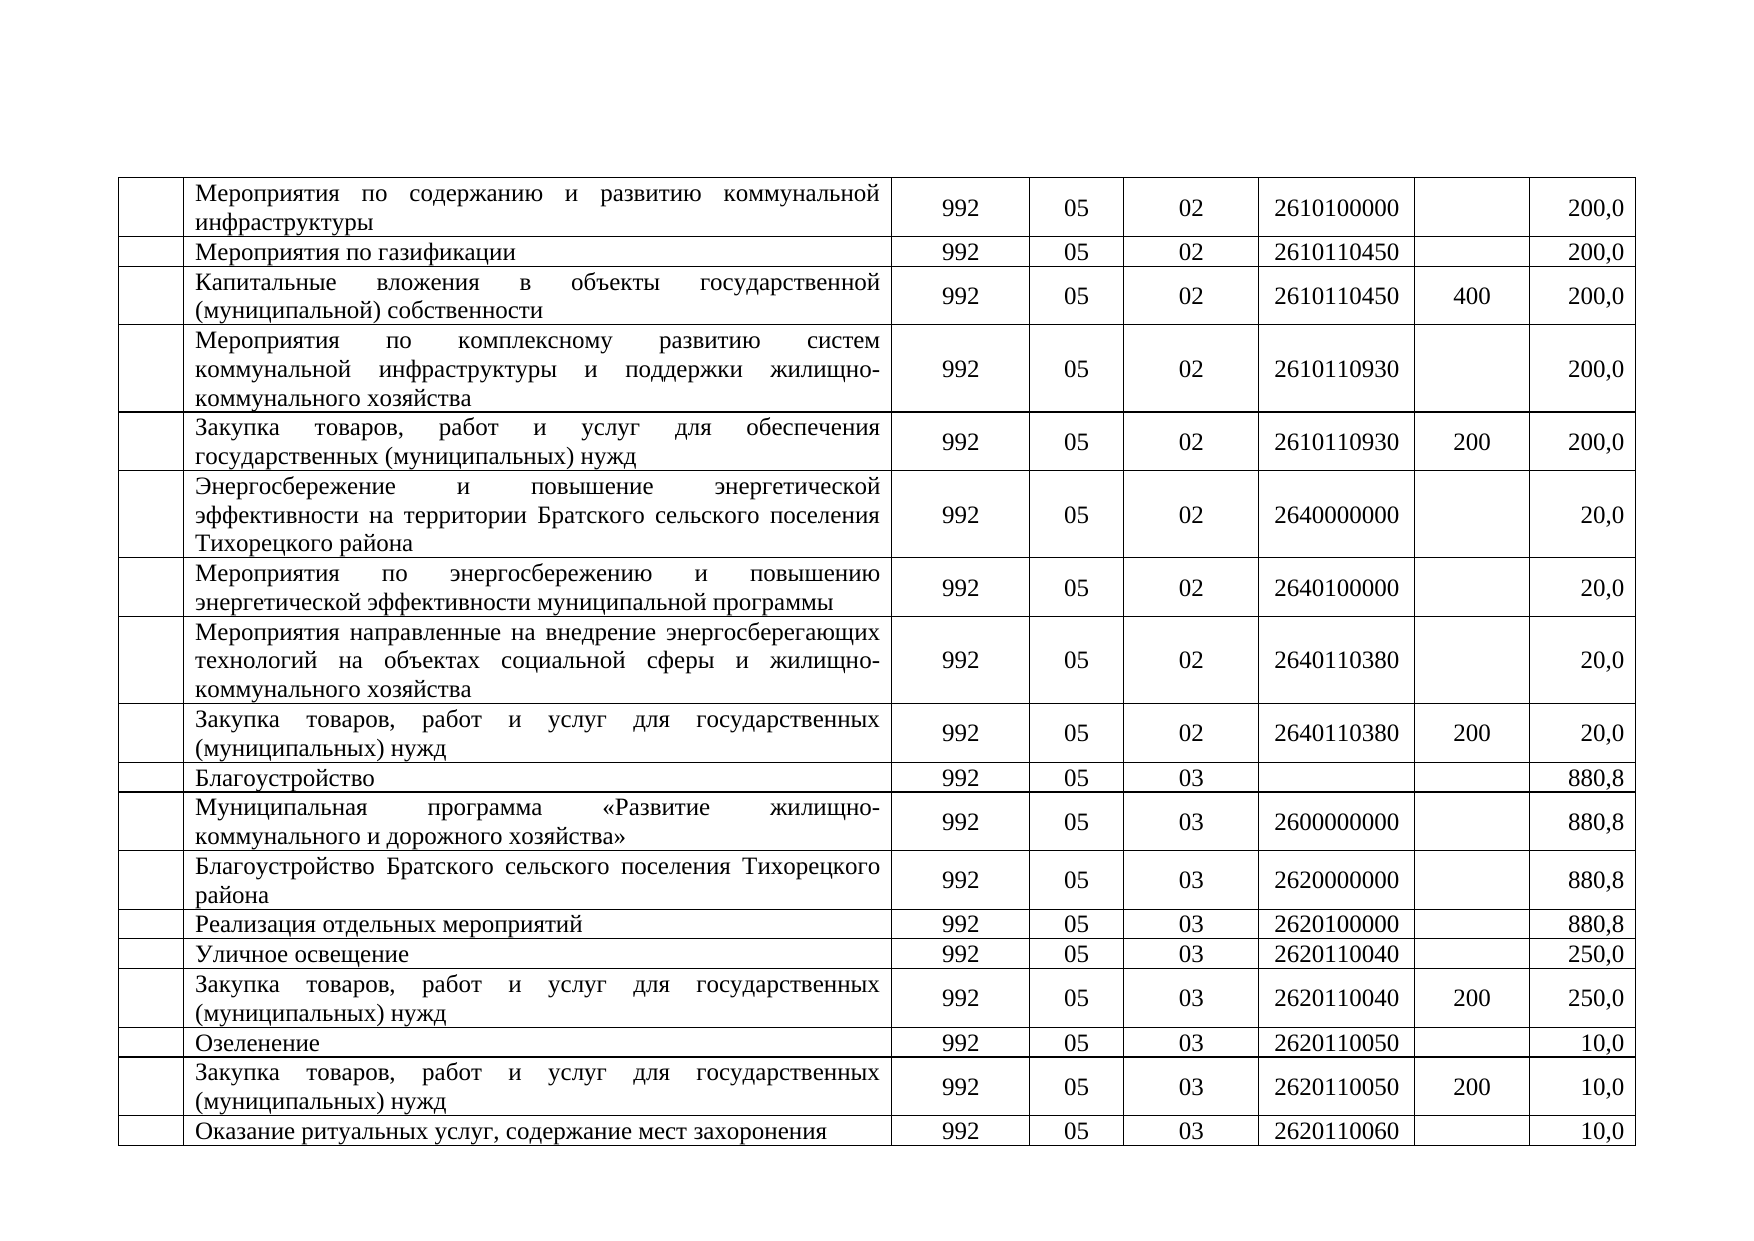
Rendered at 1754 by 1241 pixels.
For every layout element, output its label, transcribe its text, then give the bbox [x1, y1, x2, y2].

table_cell 200 [1415, 704, 1529, 762]
table_cell 200,0 [1530, 413, 1635, 470]
table_cell Закупка товаров, работ и услуг для государственных (муниципальных) нужд [184, 704, 891, 762]
table_cell [119, 851, 183, 908]
table_cell 05 [1030, 851, 1123, 908]
table_cell [119, 1116, 183, 1145]
table_cell 200,0 [1530, 325, 1635, 411]
table_cell [1259, 763, 1414, 791]
table_cell 10,0 [1530, 1116, 1635, 1145]
table_cell 2620110050 [1259, 1028, 1414, 1056]
table_cell 992 [892, 704, 1029, 762]
table_cell 03 [1124, 1028, 1258, 1056]
table_cell 2620000000 [1259, 851, 1414, 908]
table_cell Благоустройство Братского сельского поселения Тихорецкого района [184, 851, 891, 908]
table_cell Капитальные вложения в объекты государственной (муниципальной) собственности [184, 267, 891, 324]
table_cell 05 [1030, 1058, 1123, 1115]
table_cell 200 [1415, 413, 1529, 470]
table_cell 992 [892, 325, 1029, 411]
table_cell [1415, 325, 1529, 411]
table_cell 05 [1030, 939, 1123, 968]
table_cell 992 [892, 471, 1029, 557]
table_cell 10,0 [1530, 1058, 1635, 1115]
table_cell 2640110380 [1259, 617, 1414, 703]
table_cell 200,0 [1530, 267, 1635, 324]
table_cell 05 [1030, 1028, 1123, 1056]
table_cell [1415, 793, 1529, 850]
table_cell 02 [1124, 325, 1258, 411]
table_cell Мероприятия по содержанию и развитию коммунальной инфраструктуры [184, 178, 891, 236]
table_cell 2640000000 [1259, 471, 1414, 557]
table_cell 880,8 [1530, 910, 1635, 938]
table_cell 992 [892, 558, 1029, 616]
table_cell 05 [1030, 793, 1123, 850]
table_cell [1415, 471, 1529, 557]
table_cell 992 [892, 267, 1029, 324]
table_cell 05 [1030, 178, 1123, 236]
table_cell 2620110040 [1259, 969, 1414, 1027]
table_cell 992 [892, 910, 1029, 938]
table_cell 880,8 [1530, 793, 1635, 850]
table_cell 03 [1124, 793, 1258, 850]
table_cell [119, 471, 183, 557]
table_cell 400 [1415, 267, 1529, 324]
table_cell 992 [892, 1058, 1029, 1115]
table_cell 2610110930 [1259, 413, 1414, 470]
table_cell Реализация отдельных мероприятий [184, 910, 891, 938]
table_cell Энергосбережение и повышение энергетической эффективности на территории Братского сельского поселения Тихорецкого района [184, 471, 891, 557]
table_cell [1415, 1116, 1529, 1145]
table_cell 05 [1030, 413, 1123, 470]
table_cell Благоустройство [184, 763, 891, 791]
table_cell 200 [1415, 969, 1529, 1027]
table_cell 992 [892, 617, 1029, 703]
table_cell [184, 1058, 891, 1115]
table_cell 992 [892, 763, 1029, 791]
table_cell [119, 558, 183, 616]
table_cell 20,0 [1530, 617, 1635, 703]
table_cell 992 [892, 237, 1029, 266]
table_cell [1415, 558, 1529, 616]
table_cell 05 [1030, 267, 1123, 324]
table_cell [119, 325, 183, 411]
table_cell 05 [1030, 237, 1123, 266]
table_cell 02 [1124, 267, 1258, 324]
table_cell Мероприятия по энергосбережению и повышению энергетической эффективности муниципальной программы [184, 558, 891, 616]
table_cell 2610110450 [1259, 237, 1414, 266]
table_cell 2640100000 [1259, 558, 1414, 616]
table_cell 05 [1030, 325, 1123, 411]
table_cell 992 [892, 1028, 1029, 1056]
table_cell 880,8 [1530, 851, 1635, 908]
table_cell 02 [1124, 704, 1258, 762]
table_cell 03 [1124, 1116, 1258, 1145]
table_cell 20,0 [1530, 704, 1635, 762]
table_cell [119, 237, 183, 266]
table_cell 03 [1124, 763, 1258, 791]
table_cell 05 [1030, 617, 1123, 703]
table_cell 02 [1124, 558, 1258, 616]
table_cell 02 [1124, 471, 1258, 557]
table_cell [119, 1028, 183, 1056]
table_cell 05 [1030, 558, 1123, 616]
table_cell 2620110050 [1259, 1058, 1414, 1115]
table_cell 880,8 [1530, 763, 1635, 791]
table_cell [1415, 939, 1529, 968]
table_cell [1415, 910, 1529, 938]
table_cell 2610110930 [1259, 325, 1414, 411]
table_cell 03 [1124, 851, 1258, 908]
table_cell 2600000000 [1259, 793, 1414, 850]
table_cell 2610110450 [1259, 267, 1414, 324]
table_cell [119, 969, 183, 1027]
table_cell 10,0 [1530, 1028, 1635, 1056]
table_cell Мероприятия по газификации [184, 237, 891, 266]
table_cell Закупка товаров, работ и услуг для государственных (муниципальных) нужд [184, 969, 891, 1027]
table_cell 200 [1415, 1058, 1529, 1115]
table_cell 03 [1124, 939, 1258, 968]
table_cell 02 [1124, 617, 1258, 703]
table_cell Мероприятия направленные на внедрение энергосберегающих технологий на объектах социальной сферы и жилищно-коммунального хозяйства [184, 617, 891, 703]
table_cell 02 [1124, 413, 1258, 470]
table_cell 05 [1030, 763, 1123, 791]
table_cell [1415, 1028, 1529, 1056]
table_cell 02 [1124, 237, 1258, 266]
table_cell 992 [892, 969, 1029, 1027]
table_cell 05 [1030, 969, 1123, 1027]
table_cell 992 [892, 413, 1029, 470]
table_cell 05 [1030, 1116, 1123, 1145]
table_cell 03 [1124, 969, 1258, 1027]
table_cell 200,0 [1530, 178, 1635, 236]
table_cell [119, 763, 183, 791]
table_cell 03 [1124, 1058, 1258, 1115]
table_cell [1415, 617, 1529, 703]
table_cell Закупка товаров, работ и услуг для обеспечения государственных (муниципальных) нужд [184, 413, 891, 470]
table_cell 992 [892, 939, 1029, 968]
table_cell 992 [892, 1116, 1029, 1145]
table_cell Оказание ритуальных услуг, содержание мест захоронения [184, 1116, 891, 1145]
table_cell [1415, 178, 1529, 236]
table_cell [1415, 763, 1529, 791]
table_cell 2620110040 [1259, 939, 1414, 968]
table_cell Озеленение [184, 1028, 891, 1056]
table_cell 200,0 [1530, 237, 1635, 266]
table_cell 05 [1030, 704, 1123, 762]
table_cell Муниципальная программа «Развитие жилищно-коммунального и дорожного хозяйства» [184, 793, 891, 850]
table_cell 992 [892, 851, 1029, 908]
table_cell 250,0 [1530, 939, 1635, 968]
table_cell [1415, 851, 1529, 908]
table_cell [119, 939, 183, 968]
table_cell Мероприятия по комплексному развитию систем коммунальной инфраструктуры и поддержки жилищно-коммунального хозяйства [184, 325, 891, 411]
table_cell [1415, 237, 1529, 266]
table_cell 20,0 [1530, 471, 1635, 557]
table_cell [119, 1058, 183, 1115]
table_cell [119, 910, 183, 938]
table_cell 992 [892, 178, 1029, 236]
table_cell [119, 793, 183, 850]
table_cell 05 [1030, 910, 1123, 938]
table_cell [119, 267, 183, 324]
table_cell 05 [1030, 471, 1123, 557]
table_cell 02 [1124, 178, 1258, 236]
table_cell [119, 413, 183, 470]
table_cell 2640110380 [1259, 704, 1414, 762]
table_cell [119, 704, 183, 762]
table_cell Уличное освещение [184, 939, 891, 968]
table_cell 20,0 [1530, 558, 1635, 616]
table_cell 2620110060 [1259, 1116, 1414, 1145]
table_cell 992 [892, 793, 1029, 850]
table_cell 03 [1124, 910, 1258, 938]
table_cell [119, 617, 183, 703]
table_cell [119, 178, 183, 236]
table_cell 2620100000 [1259, 910, 1414, 938]
table_cell 250,0 [1530, 969, 1635, 1027]
table_cell 2610100000 [1259, 178, 1414, 236]
